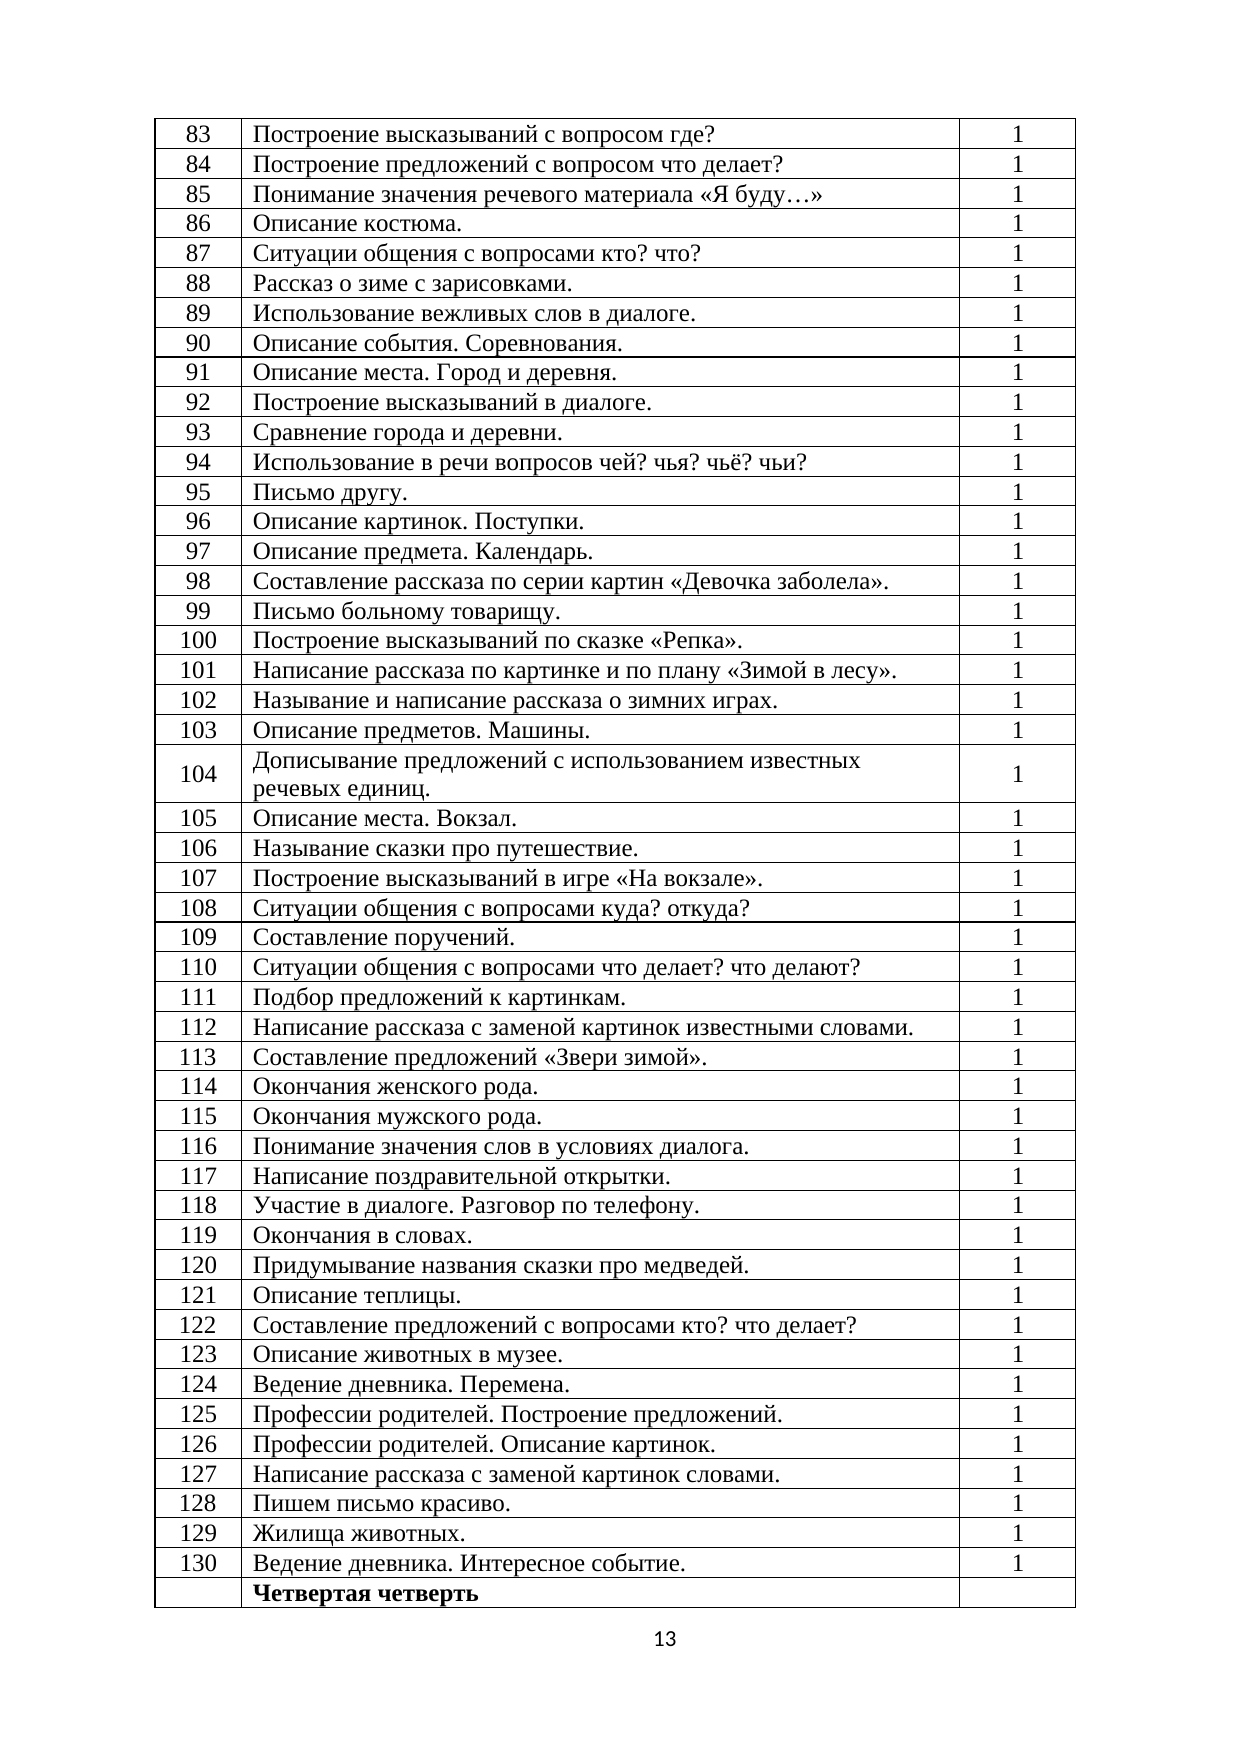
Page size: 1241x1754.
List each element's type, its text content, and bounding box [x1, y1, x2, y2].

table_cell 104 [156, 745, 241, 802]
table_cell 83 [156, 119, 241, 148]
table_cell Профессии родителей. Описание картинок. [242, 1429, 959, 1458]
table_cell 1 [960, 626, 1075, 654]
table_cell 1 [960, 952, 1075, 981]
table_cell Составление предложений с вопросами кто? что делает? [242, 1310, 959, 1338]
table_cell Четвертая четверть [242, 1578, 959, 1607]
table_cell Описание места. Вокзал. [242, 803, 959, 832]
table_cell 118 [156, 1191, 241, 1219]
table_cell 110 [156, 952, 241, 981]
table_cell 123 [156, 1340, 241, 1368]
table_cell 1 [960, 268, 1075, 297]
table_cell Профессии родителей. Построение предложений. [242, 1399, 959, 1428]
table_cell 99 [156, 596, 241, 624]
table_cell Участие в диалоге. Разговор по телефону. [242, 1191, 959, 1219]
table_cell 1 [960, 596, 1075, 624]
table_cell Окончания женского рода. [242, 1071, 959, 1100]
table_cell 95 [156, 477, 241, 505]
table_cell 105 [156, 803, 241, 832]
table_cell 1 [960, 506, 1075, 535]
table_cell 1 [960, 1131, 1075, 1160]
table_cell Построение предложений с вопросом что делает? [242, 149, 959, 178]
table_cell Использование вежливых слов в диалоге. [242, 298, 959, 327]
table_cell Написание рассказа с заменой картинок словами. [242, 1459, 959, 1487]
table_cell 84 [156, 149, 241, 178]
table_cell 1 [960, 1101, 1075, 1130]
table_cell Окончания мужского рода. [242, 1101, 959, 1130]
table_cell 1 [960, 387, 1075, 416]
table_cell Письмо больному товарищу. [242, 596, 959, 624]
table_cell 128 [156, 1489, 241, 1517]
table_cell Написание рассказа с заменой картинок известными словами. [242, 1012, 959, 1041]
table_cell 1 [960, 745, 1075, 802]
table_cell 1 [960, 536, 1075, 565]
table_cell 1 [960, 358, 1075, 386]
table_cell 1 [960, 1310, 1075, 1338]
table_cell 107 [156, 863, 241, 892]
table_cell Понимание значения слов в условиях диалога. [242, 1131, 959, 1160]
table_cell 93 [156, 417, 241, 446]
table_cell 103 [156, 715, 241, 744]
table_cell 1 [960, 1548, 1075, 1577]
table_cell 1 [960, 893, 1075, 921]
table_cell 1 [960, 149, 1075, 178]
table_cell 120 [156, 1250, 241, 1279]
table_cell 126 [156, 1429, 241, 1458]
table_cell Дописывание предложений с использованием известных речевых единиц. [242, 745, 959, 802]
table_cell 1 [960, 1280, 1075, 1309]
table_cell 91 [156, 358, 241, 386]
table_cell Рассказ о зиме с зарисовками. [242, 268, 959, 297]
table_cell 1 [960, 1459, 1075, 1487]
table_cell 119 [156, 1220, 241, 1249]
table_cell 1 [960, 238, 1075, 267]
table_cell Понимание значения речевого материала «Я буду…» [242, 179, 959, 207]
table_cell 129 [156, 1518, 241, 1547]
table_cell 1 [960, 1369, 1075, 1398]
table_cell [156, 1578, 241, 1607]
table_cell Составление поручений. [242, 923, 959, 951]
table_cell 1 [960, 1161, 1075, 1189]
table_cell Описание предметов. Машины. [242, 715, 959, 744]
table_cell 117 [156, 1161, 241, 1189]
table_cell Окончания в словах. [242, 1220, 959, 1249]
table_cell Подбор предложений к картинкам. [242, 982, 959, 1011]
table_cell Называние и написание рассказа о зимних играх. [242, 685, 959, 714]
table_cell Описание места. Город и деревня. [242, 358, 959, 386]
table_cell 1 [960, 1399, 1075, 1428]
table_cell 88 [156, 268, 241, 297]
table_cell Ведение дневника. Перемена. [242, 1369, 959, 1398]
table_cell Сравнение города и деревни. [242, 417, 959, 446]
table_cell Составление предложений «Звери зимой». [242, 1042, 959, 1070]
table_cell 1 [960, 1042, 1075, 1070]
table_cell Построение высказываний с вопросом где? [242, 119, 959, 148]
table_cell 116 [156, 1131, 241, 1160]
table_cell 1 [960, 477, 1075, 505]
table_cell Построение высказываний в игре «На вокзале». [242, 863, 959, 892]
table_cell Написание поздравительной открытки. [242, 1161, 959, 1189]
table_cell Составление рассказа по серии картин «Девочка заболела». [242, 566, 959, 595]
table_cell 125 [156, 1399, 241, 1428]
table_cell 127 [156, 1459, 241, 1487]
table_cell 1 [960, 715, 1075, 744]
table_cell 87 [156, 238, 241, 267]
table_cell Называние сказки про путешествие. [242, 833, 959, 862]
table_cell 1 [960, 1012, 1075, 1041]
table_cell 90 [156, 328, 241, 356]
table_cell 1 [960, 447, 1075, 476]
table_cell 92 [156, 387, 241, 416]
table_cell Описание картинок. Поступки. [242, 506, 959, 535]
table_cell 1 [960, 1340, 1075, 1368]
table_cell 122 [156, 1310, 241, 1338]
table_cell 1 [960, 328, 1075, 356]
table_cell Ведение дневника. Интересное событие. [242, 1548, 959, 1577]
table_cell Построение высказываний в диалоге. [242, 387, 959, 416]
table_cell Жилища животных. [242, 1518, 959, 1547]
table_cell 86 [156, 209, 241, 237]
table_cell 1 [960, 803, 1075, 832]
table_cell 115 [156, 1101, 241, 1130]
table_cell Описание животных в музее. [242, 1340, 959, 1368]
table_cell 121 [156, 1280, 241, 1309]
table_cell 85 [156, 179, 241, 207]
table_cell 1 [960, 119, 1075, 148]
table_cell 124 [156, 1369, 241, 1398]
table_cell 1 [960, 923, 1075, 951]
table_cell 1 [960, 833, 1075, 862]
table_cell 109 [156, 923, 241, 951]
table_cell Ситуации общения с вопросами кто? что? [242, 238, 959, 267]
table_cell 113 [156, 1042, 241, 1070]
table_cell 1 [960, 685, 1075, 714]
table_cell 97 [156, 536, 241, 565]
table_cell 1 [960, 1518, 1075, 1547]
table_cell Использование в речи вопросов чей? чья? чьё? чьи? [242, 447, 959, 476]
table_cell Описание предмета. Календарь. [242, 536, 959, 565]
table_cell 1 [960, 982, 1075, 1011]
table_cell Придумывание названия сказки про медведей. [242, 1250, 959, 1279]
table_cell Ситуации общения с вопросами что делает? что делают? [242, 952, 959, 981]
table_cell 89 [156, 298, 241, 327]
table_cell 1 [960, 1429, 1075, 1458]
table_cell 108 [156, 893, 241, 921]
table_cell Построение высказываний по сказке «Репка». [242, 626, 959, 654]
table_cell 1 [960, 209, 1075, 237]
table_cell 101 [156, 655, 241, 684]
table_cell Описание события. Соревнования. [242, 328, 959, 356]
table_cell 1 [960, 417, 1075, 446]
table_cell 100 [156, 626, 241, 654]
table_cell Написание рассказа по картинке и по плану «Зимой в лесу». [242, 655, 959, 684]
table_cell 106 [156, 833, 241, 862]
table_cell 1 [960, 1191, 1075, 1219]
table_cell Пишем письмо красиво. [242, 1489, 959, 1517]
table_cell 1 [960, 1489, 1075, 1517]
table_cell 96 [156, 506, 241, 535]
table_cell Описание костюма. [242, 209, 959, 237]
table_cell [960, 1578, 1075, 1607]
table_cell 102 [156, 685, 241, 714]
table_cell Ситуации общения с вопросами куда? откуда? [242, 893, 959, 921]
table_cell Письмо другу. [242, 477, 959, 505]
table_cell 98 [156, 566, 241, 595]
table_cell 130 [156, 1548, 241, 1577]
table_cell 1 [960, 863, 1075, 892]
table_cell 1 [960, 655, 1075, 684]
table_cell 1 [960, 1220, 1075, 1249]
table_cell 1 [960, 1071, 1075, 1100]
table_cell 1 [960, 566, 1075, 595]
table_cell Описание теплицы. [242, 1280, 959, 1309]
table_cell 1 [960, 179, 1075, 207]
table_cell 112 [156, 1012, 241, 1041]
table_cell 94 [156, 447, 241, 476]
table_cell 114 [156, 1071, 241, 1100]
table_cell 1 [960, 1250, 1075, 1279]
table_cell 1 [960, 298, 1075, 327]
table_cell 111 [156, 982, 241, 1011]
